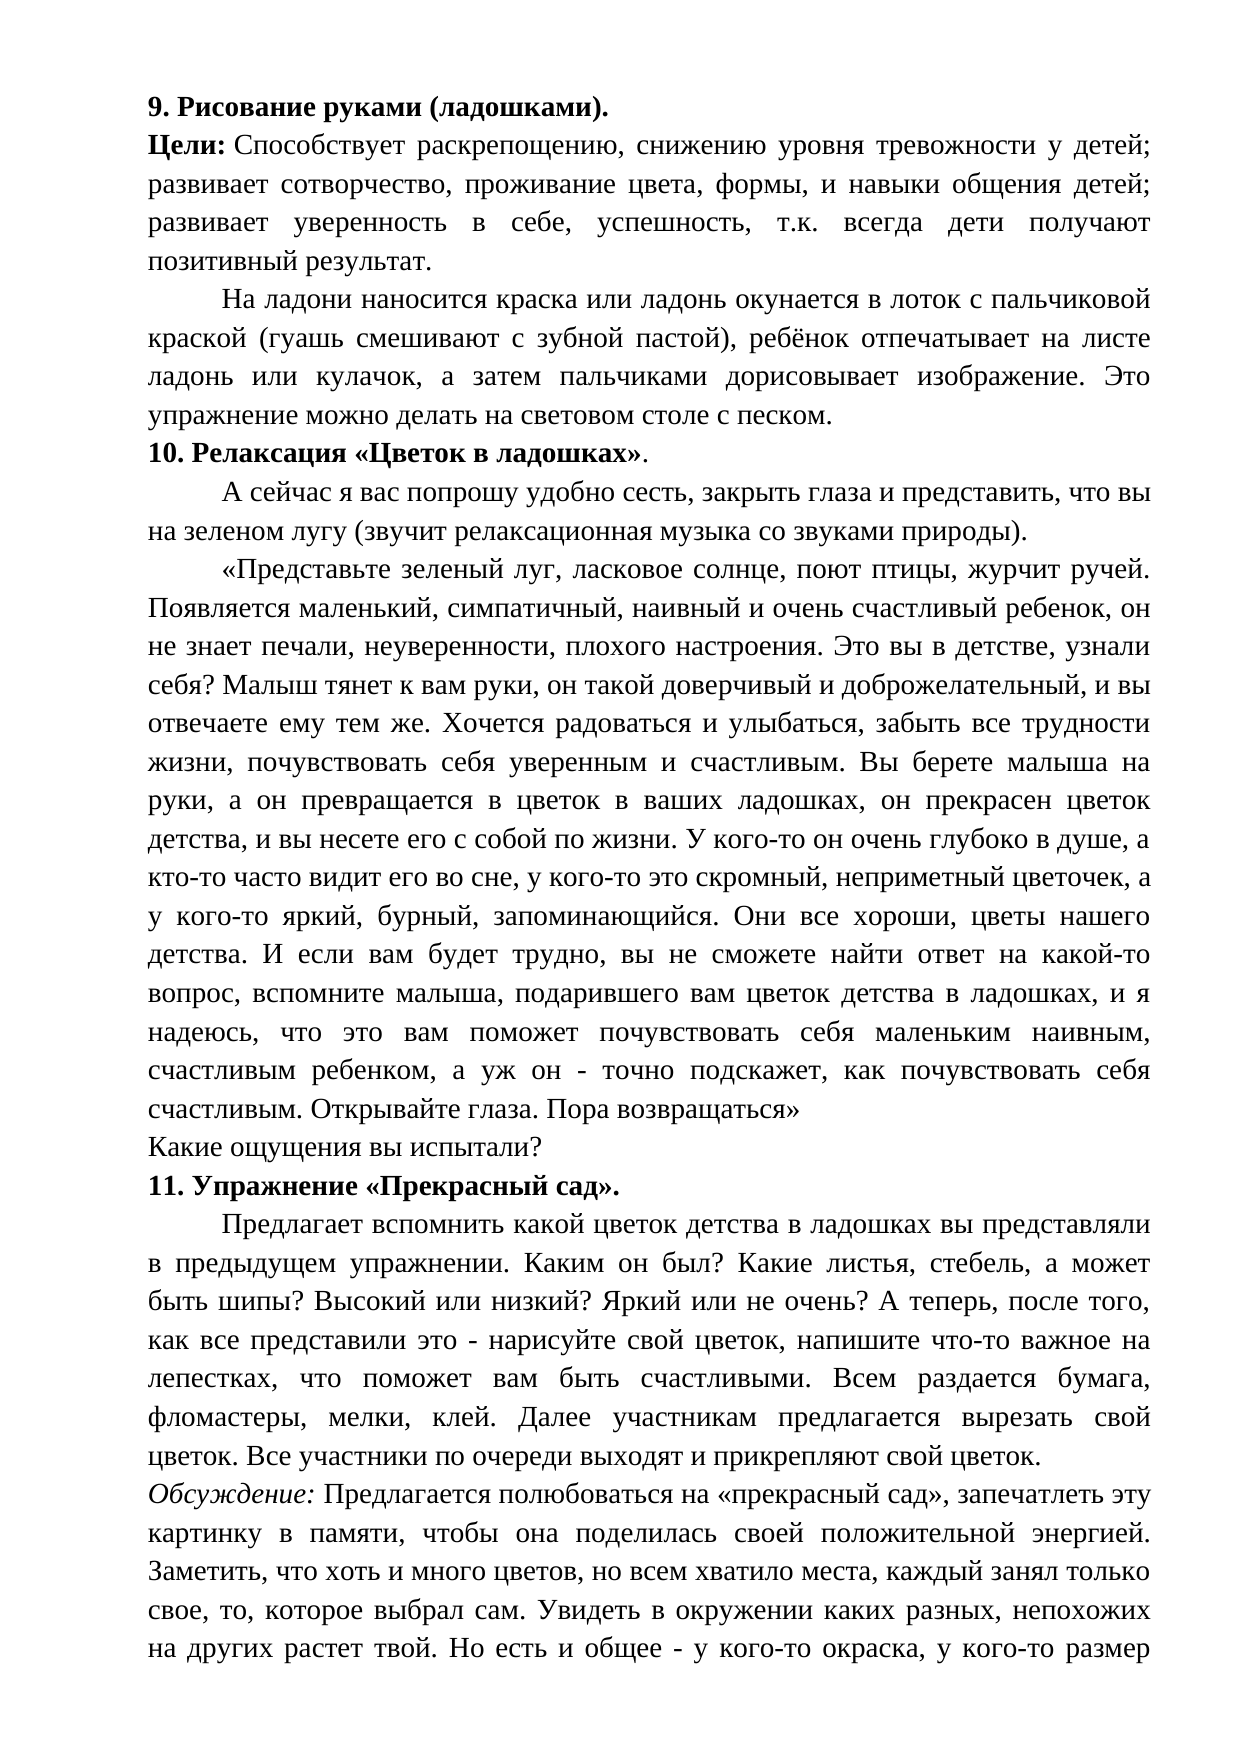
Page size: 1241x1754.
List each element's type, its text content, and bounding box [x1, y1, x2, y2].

text А сейчас я вас попрошу удобно сесть, закрыть глаза и представить, что вы на зеленом лугу (звучит релаксационная музыка со звуками природы). [148, 474, 1152, 546]
text 10. Релаксация «Цветок в ладошках». [148, 436, 1152, 469]
text На ладони наносится краска или ладонь окунается в лоток с пальчиковой краской (гуашь смешивают с зубной пастой), ребёнок отпечатывает на листе ладонь или кулачок, а затем пальчиками дорисовывает изображение. Это упражнение можно делать на световом столе с песком. [148, 281, 1152, 431]
text Цели: Способствует раскрепощению, снижению уровня тревожности у детей; развивает сотворчество, проживание цвета, формы, и навыки общения детей; развивает уверенность в себе, успешность, т.к. всегда дети получают позитивный результат. [148, 127, 1152, 276]
text 9. Рисование руками (ладошками). [148, 89, 1152, 122]
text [148, 1476, 1152, 1664]
text Предлагает вспомнить какой цветок детства в ладошках вы представляли в предыдущем упражнении. Каким он был? Какие листья, стебель, а может быть шипы? Высокий или низкий? Яркий или не очень? А теперь, после того, как все представили это - нарисуйте свой цветок, напишите что-то важное на лепестках, что поможет вам быть счастливыми. Всем раздается бумага, фломастеры, мелки, клей. Далее участникам предлагается вырезать свой цветок. Все участники по очереди выходят и прикрепляют свой цветок. [148, 1206, 1152, 1471]
text Какие ощущения вы испытали? [148, 1129, 1152, 1163]
text «Представьте зеленый луг, ласковое солнце, поют птицы, журчит ручей. Появляется маленький, симпатичный, наивный и очень счастливый ребенок, он не знает печали, неуверенности, плохого настроения. Это вы в детстве, узнали себя? Малыш тянет к вам руки, он такой доверчивый и доброжелательный, и вы отвечаете ему тем же. Хочется радоваться и улыбаться, забыть все трудности жизни, почувствовать себя уверенным и счастливым. Вы берете малыша на руки, а он превращается в цветок в ваших ладошках, он прекрасен цветок детства, и вы несете его с собой по жизни. У кого-то он очень глубоко в душе, а кто-то часто видит его во сне, у кого-то это скромный, неприметный цветочек, а у кого-то яркий, бурный, запоминающийся. Они все хороши, цветы нашего детства. И если вам будет трудно, вы не сможете найти ответ на какой-то вопрос, вспомните малыша, подарившего вам цветок детства в ладошках, и я надеюсь, что это вам поможет почувствовать себя маленьким наивным, счастливым ребенком, а уж он - точно подскажет, как почувствовать себя счастливым. Открывайте глаза. Пора возвращаться» [148, 551, 1152, 1124]
text 11. Упражнение «Прекрасный сад». [148, 1168, 1152, 1201]
